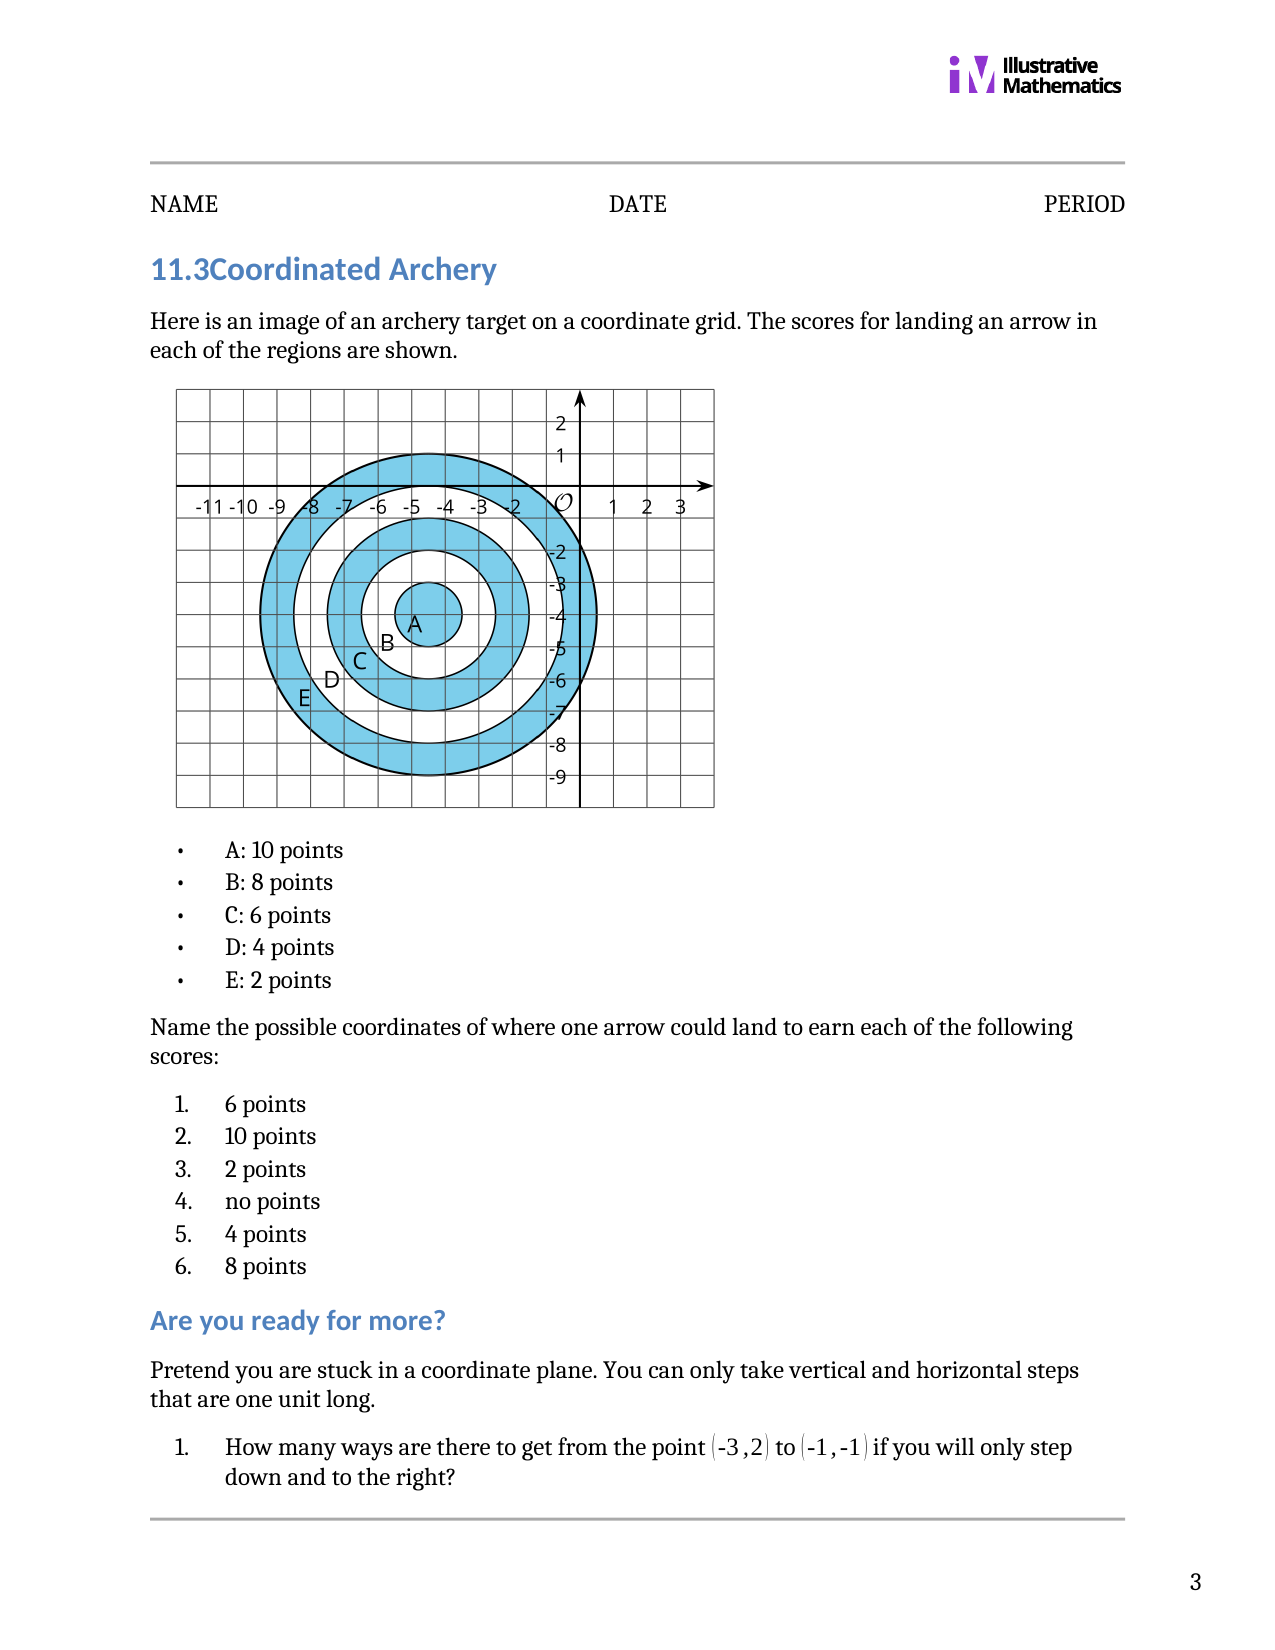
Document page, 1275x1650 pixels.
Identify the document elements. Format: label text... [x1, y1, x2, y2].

list E: 2 points [175, 966, 1125, 994]
list D: 4 points [175, 933, 1125, 962]
list 2 points [175, 1154, 1125, 1183]
text Pretend you are stuck in a coordinate plane. You can only take vertical and horizontal steps that are one unit long. [150, 1356, 1125, 1413]
list 6 points [175, 1089, 1125, 1118]
list A: 10 points [175, 836, 1125, 864]
list 8 points [175, 1252, 1125, 1281]
list 10 points [175, 1122, 1125, 1151]
picture [949, 55, 1121, 93]
list C: 6 points [175, 901, 1125, 929]
text Here is an image of an archery target on a coordinate grid. The scores for landing an arrow in each of the regions are shown. [150, 307, 1125, 364]
list B: 8 points [175, 868, 1125, 897]
list no points [175, 1187, 1125, 1216]
list How many ways are there to get from the point to if you will only step down and to the right? [175, 1432, 1125, 1492]
picture [168, 383, 722, 817]
subtitle Are you ready for more? [150, 1302, 1125, 1337]
subtitle 11.3Coordinated Archery [150, 247, 1125, 288]
text Name the possible coordinates of where one arrow could land to earn each of the following scores: [150, 1013, 1125, 1071]
list 4 points [175, 1219, 1125, 1248]
